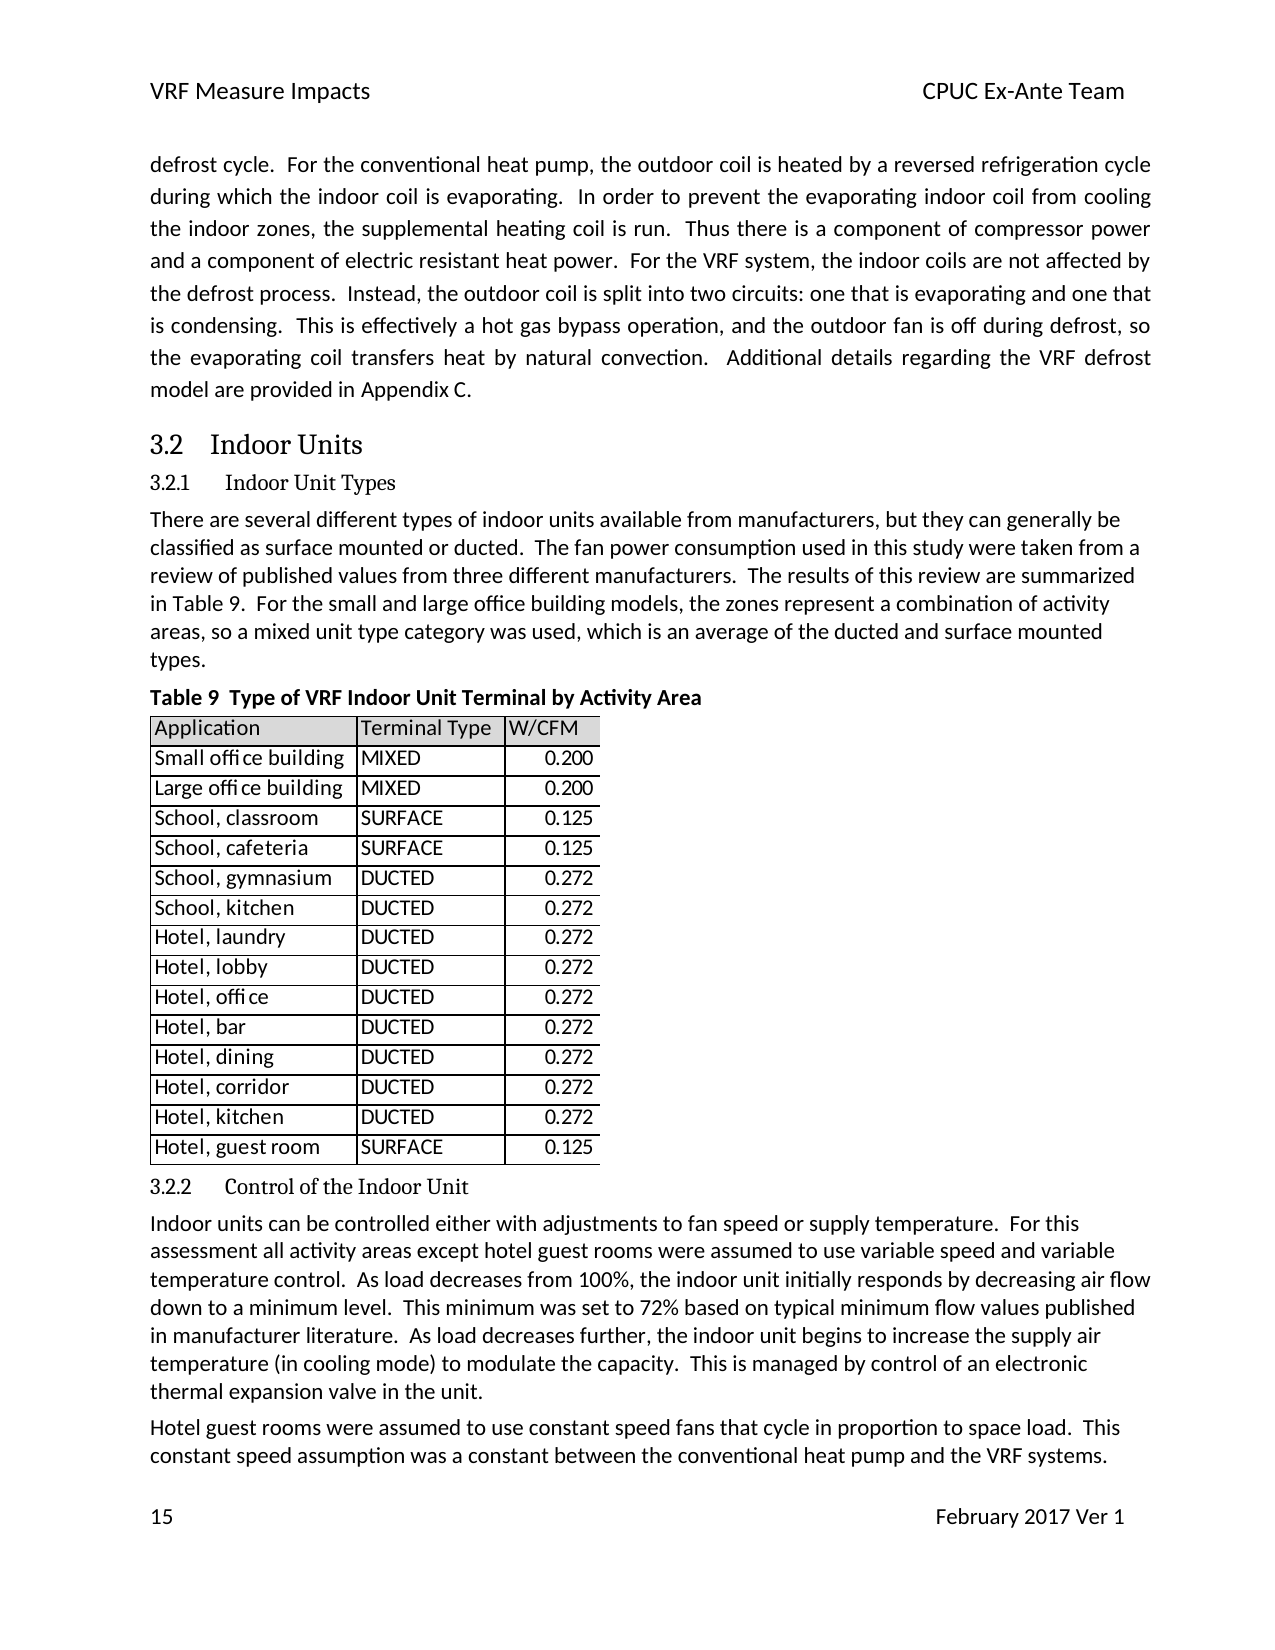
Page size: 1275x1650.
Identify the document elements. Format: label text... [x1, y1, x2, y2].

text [150, 150, 1153, 403]
subtitle Indoor Unit Types [150, 470, 1153, 497]
text Indoor units can be controlled either with adjustments to fan speed or supply temperature. For this assessment all activity areas except hotel guest rooms were assumed to use variable speed and variable temperature control. As load decreases from 100%, the indoor unit initially responds by decreasing air flow down to a minimum level. This minimum was set to 72% based on typical minimum flow values published in manufacturer literature. As load decreases further, the indoor unit begins to increase the supply air temperature (in cooling mode) to modulate the capacity. This is managed by control of an electronic thermal expansion valve in the unit. [150, 1209, 1153, 1405]
subtitle Control of the Indoor Unit [150, 1174, 1153, 1200]
text Hotel guest rooms were assumed to use constant speed fans that cycle in proportion to space load. This constant speed assumption was a constant between the conventional heat pump and the VRF systems. [150, 1413, 1153, 1469]
subtitle Indoor Units [150, 428, 1153, 462]
